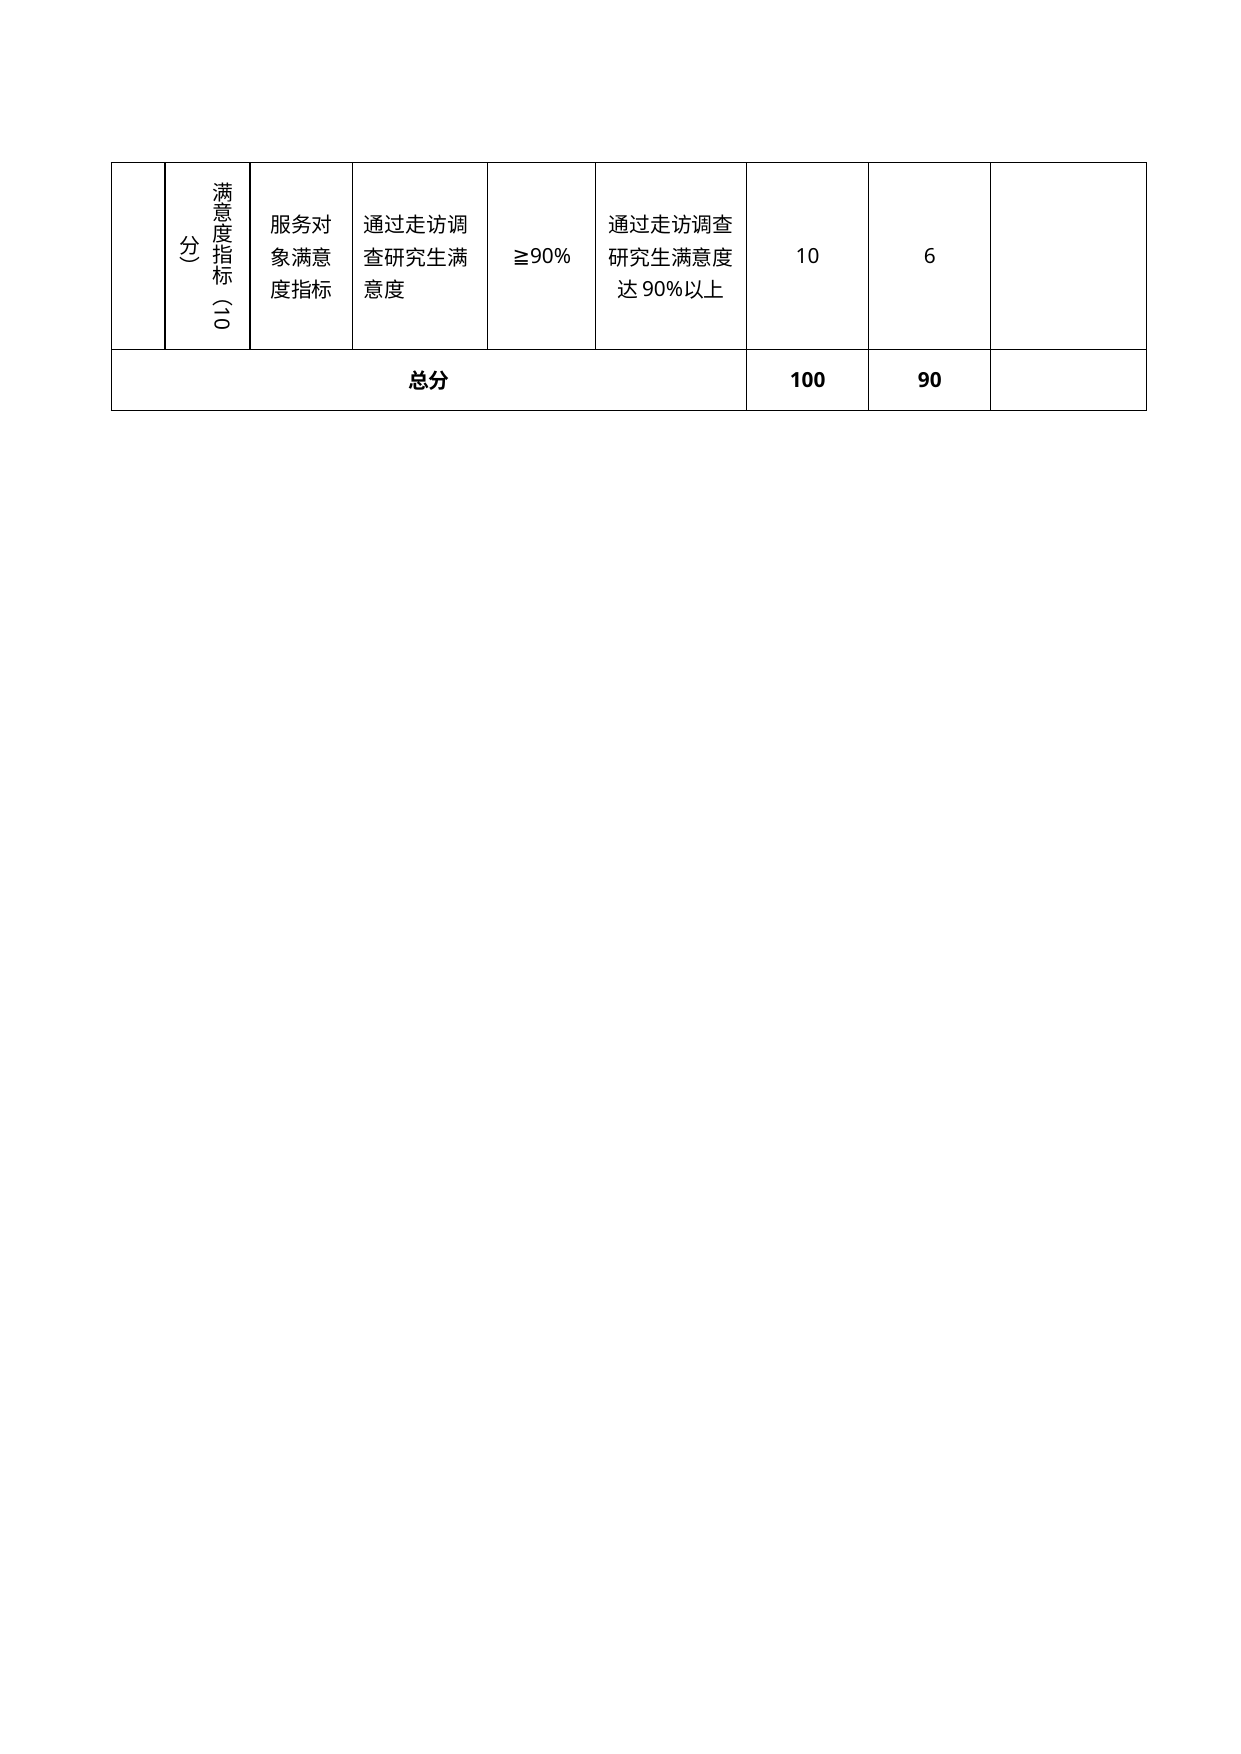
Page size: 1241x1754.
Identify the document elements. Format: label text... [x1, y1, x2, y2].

table_cell 满意度指标（10分） [166, 163, 249, 349]
table_cell 10 [747, 163, 868, 349]
table_cell 总分 [112, 350, 746, 410]
table_cell 通过走访调查研究生满意度 [353, 163, 487, 349]
table_cell ≧90% [488, 163, 595, 349]
table_cell 6 [869, 163, 990, 349]
table_cell 通过走访调查 研究生满意度 达90%以上 [596, 163, 746, 349]
table_cell [991, 163, 1146, 349]
table_cell 100 [747, 350, 868, 410]
table_cell [991, 350, 1146, 410]
table_cell 服务对象满意度指标 [251, 163, 352, 349]
table_cell 90 [869, 350, 990, 410]
